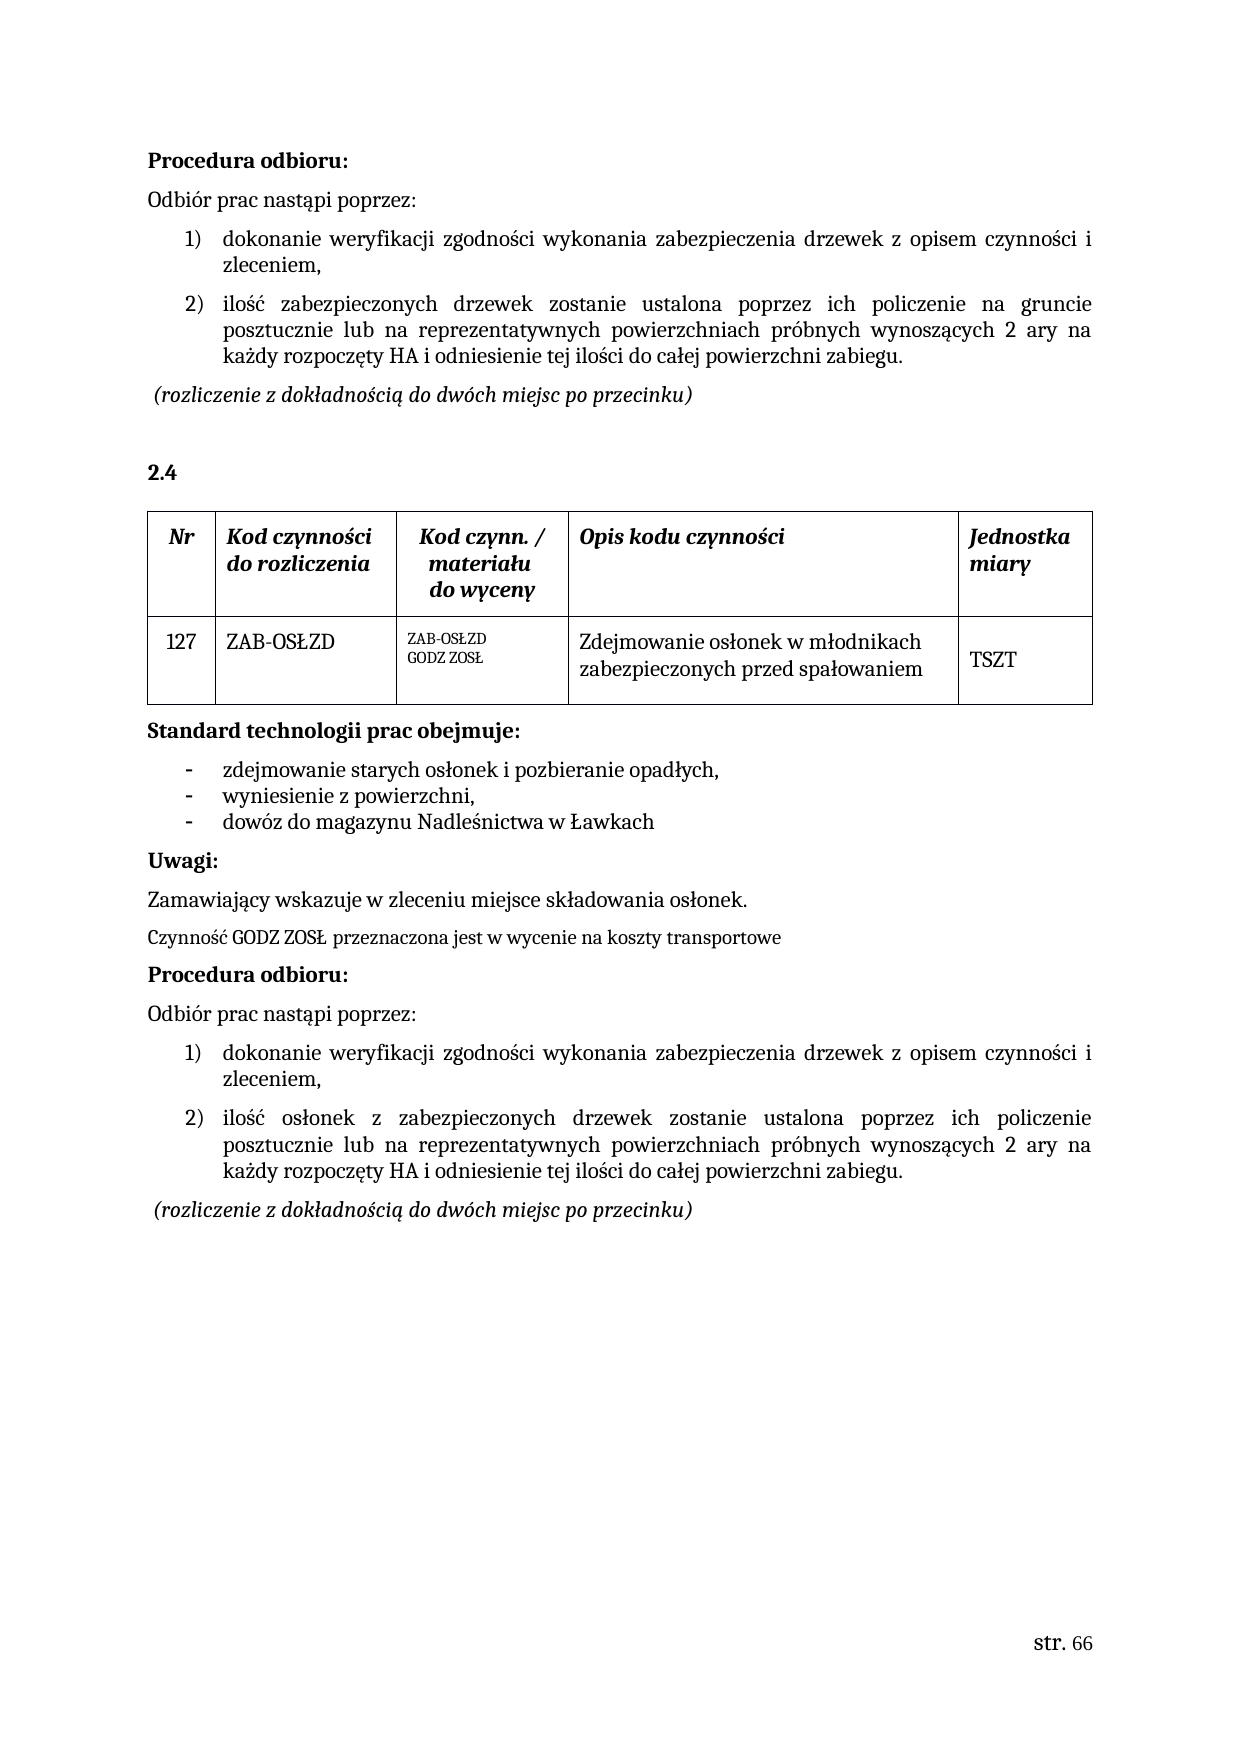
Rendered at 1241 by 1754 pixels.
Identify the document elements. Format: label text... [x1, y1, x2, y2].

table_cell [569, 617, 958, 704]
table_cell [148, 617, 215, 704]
text Odbiór prac nastąpi poprzez: [148, 186, 1093, 213]
text Czynność GODZ ZOSŁ przeznaczona jest w wycenie na koszty transportowe [148, 926, 1093, 950]
text Procedura odbioru: [148, 148, 1093, 174]
list ilość zabezpieczonych drzewek zostanie ustalona poprzez ich policzenie na gruncie posztucznie lub na reprezentatywnych powierzchniach próbnych wynoszących 2 ary na każdy rozpoczęty HA i odniesienie tej ilości do całej powierzchni zabiegu. [185, 291, 1093, 369]
text Standard technologii prac obejmuje: [148, 718, 1093, 744]
list wyniesienie z powierzchni, [185, 783, 1093, 809]
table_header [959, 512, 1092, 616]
text Zamawiający wskazuje w zleceniu miejsce składowania osłonek. [148, 887, 1093, 913]
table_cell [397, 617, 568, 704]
list dokonanie weryfikacji zgodności wykonania zabezpieczenia drzewek z opisem czynności i zleceniem, [185, 1040, 1093, 1093]
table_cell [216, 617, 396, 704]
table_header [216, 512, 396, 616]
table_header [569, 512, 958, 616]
list dowóz do magazynu Nadleśnictwa w Ławkach [185, 809, 1093, 836]
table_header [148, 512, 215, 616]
list zdejmowanie starych osłonek i pozbieranie opadłych, [185, 756, 1093, 783]
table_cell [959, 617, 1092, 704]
text (rozliczenie z dokładnością do dwóch miejsc po przecinku) [148, 1197, 1093, 1223]
text (rozliczenie z dokładnością do dwóch miejsc po przecinku) [148, 382, 1093, 408]
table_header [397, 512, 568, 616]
text Uwagi: [148, 848, 1093, 874]
text 2.4 [148, 459, 1093, 486]
list ilość osłonek z zabezpieczonych drzewek zostanie ustalona poprzez ich policzenie posztucznie lub na reprezentatywnych powierzchniach próbnych wynoszących 2 ary na każdy rozpoczęty HA i odniesienie tej ilości do całej powierzchni zabiegu. [185, 1105, 1093, 1184]
list dokonanie weryfikacji zgodności wykonania zabezpieczenia drzewek z opisem czynności i zleceniem, [185, 225, 1093, 278]
text Odbiór prac nastąpi poprzez: [148, 1001, 1093, 1027]
text Procedura odbioru: [148, 962, 1093, 988]
